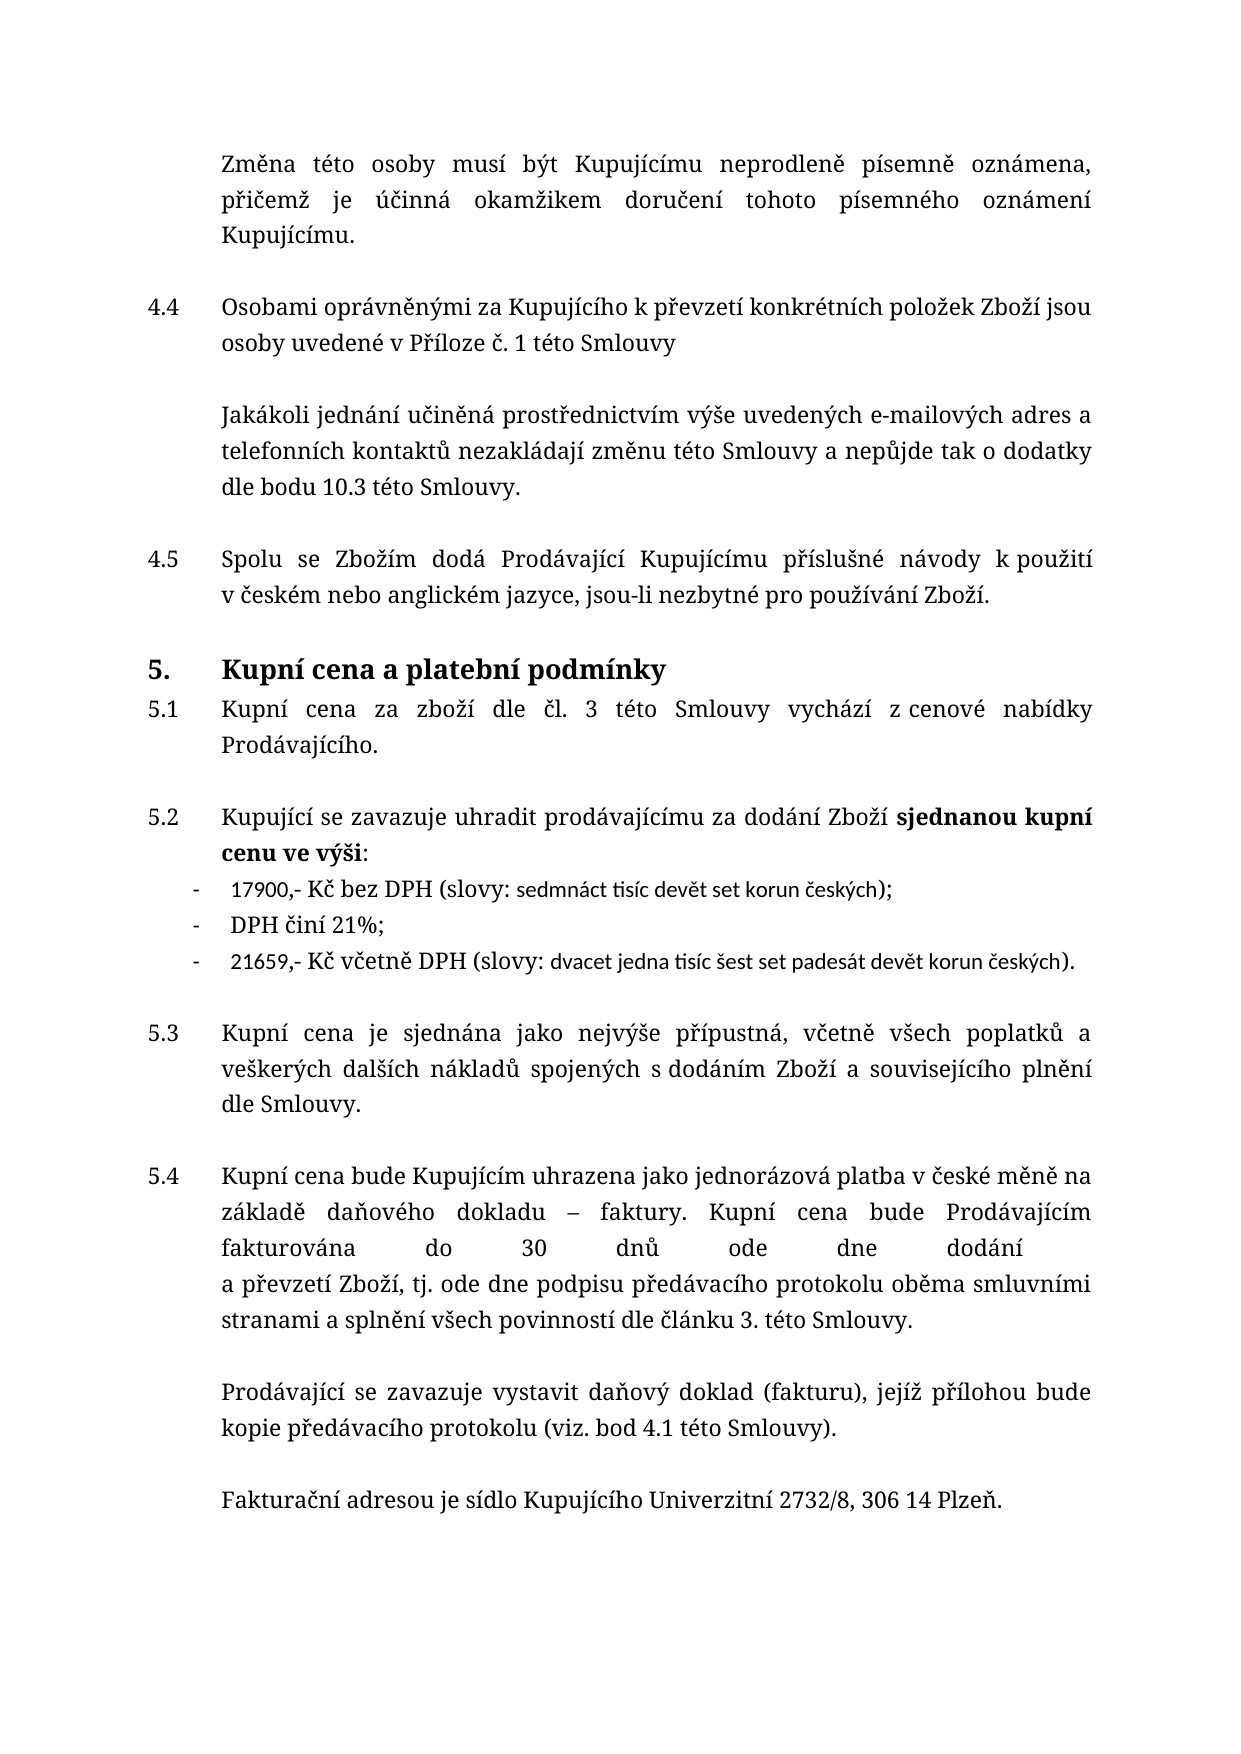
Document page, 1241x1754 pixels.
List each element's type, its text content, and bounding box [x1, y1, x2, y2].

text Jakákoli jednání učiněná prostřednictvím výše uvedených e-mailových adres a telefonních kontaktů nezakládají změnu této Smlouvy a nepůjde tak o dodatky dle bodu 10.3 této Smlouvy. [221, 399, 1093, 502]
list DPH činí 21%; [193, 909, 1093, 940]
list 17900,- Kč bez DPH (slovy: sedmnáct tisíc devět set korun českých); [193, 873, 1093, 904]
text 5.4 Kupní cena bude Kupujícím uhrazena jako jednorázová platba v české měně na základě daňového dokladu – faktury. Kupní cena bude Prodávajícím fakturována do 30 dnů ode dne dodání a převzetí Zboží, tj. ode dne podpisu předávacího protokolu oběma smluvními stranami a splnění všech povinností dle článku 3. této Smlouvy. [148, 1160, 1093, 1335]
list 21659,- Kč včetně DPH (slovy: dvacet jedna tisíc šest set padesát devět korun českých). [193, 945, 1093, 976]
text 5.3 Kupní cena je sjednána jako nejvýše přípustná, včetně všech poplatků a veškerých dalších nákladů spojených s dodáním Zboží a souvisejícího plnění dle Smlouvy. [148, 1017, 1093, 1120]
text 4.4 Osobami oprávněnými za Kupujícího k převzetí konkrétních položek Zboží jsou osoby uvedené v Příloze č. 1 této Smlouvy [148, 291, 1093, 358]
text Změna této osoby musí být Kupujícímu neprodleně písemně oznámena, přičemž je účinná okamžikem doručení tohoto písemného oznámení Kupujícímu. [148, 148, 1093, 251]
text 5. Kupní cena a platební podmínky [148, 651, 1093, 688]
text 5.1 Kupní cena za zboží dle čl. 3 této Smlouvy vychází z cenové nabídky Prodávajícího. [148, 693, 1093, 760]
text 5.2 Kupující se zavazuje uhradit prodávajícímu za dodání Zboží sjednanou kupní cenu ve výši: [148, 801, 1093, 868]
text Prodávající se zavazuje vystavit daňový doklad (fakturu), jejíž přílohou bude kopie předávacího protokolu (viz. bod 4.1 této Smlouvy). [221, 1376, 1093, 1443]
text 4.5 Spolu se Zbožím dodá Prodávající Kupujícímu příslušné návody k použití v českém nebo anglickém jazyce, jsou-li nezbytné pro používání Zboží. [148, 543, 1093, 610]
text Fakturační adresou je sídlo Kupujícího Univerzitní 2732/8, 306 14 Plzeň. [221, 1484, 1093, 1515]
